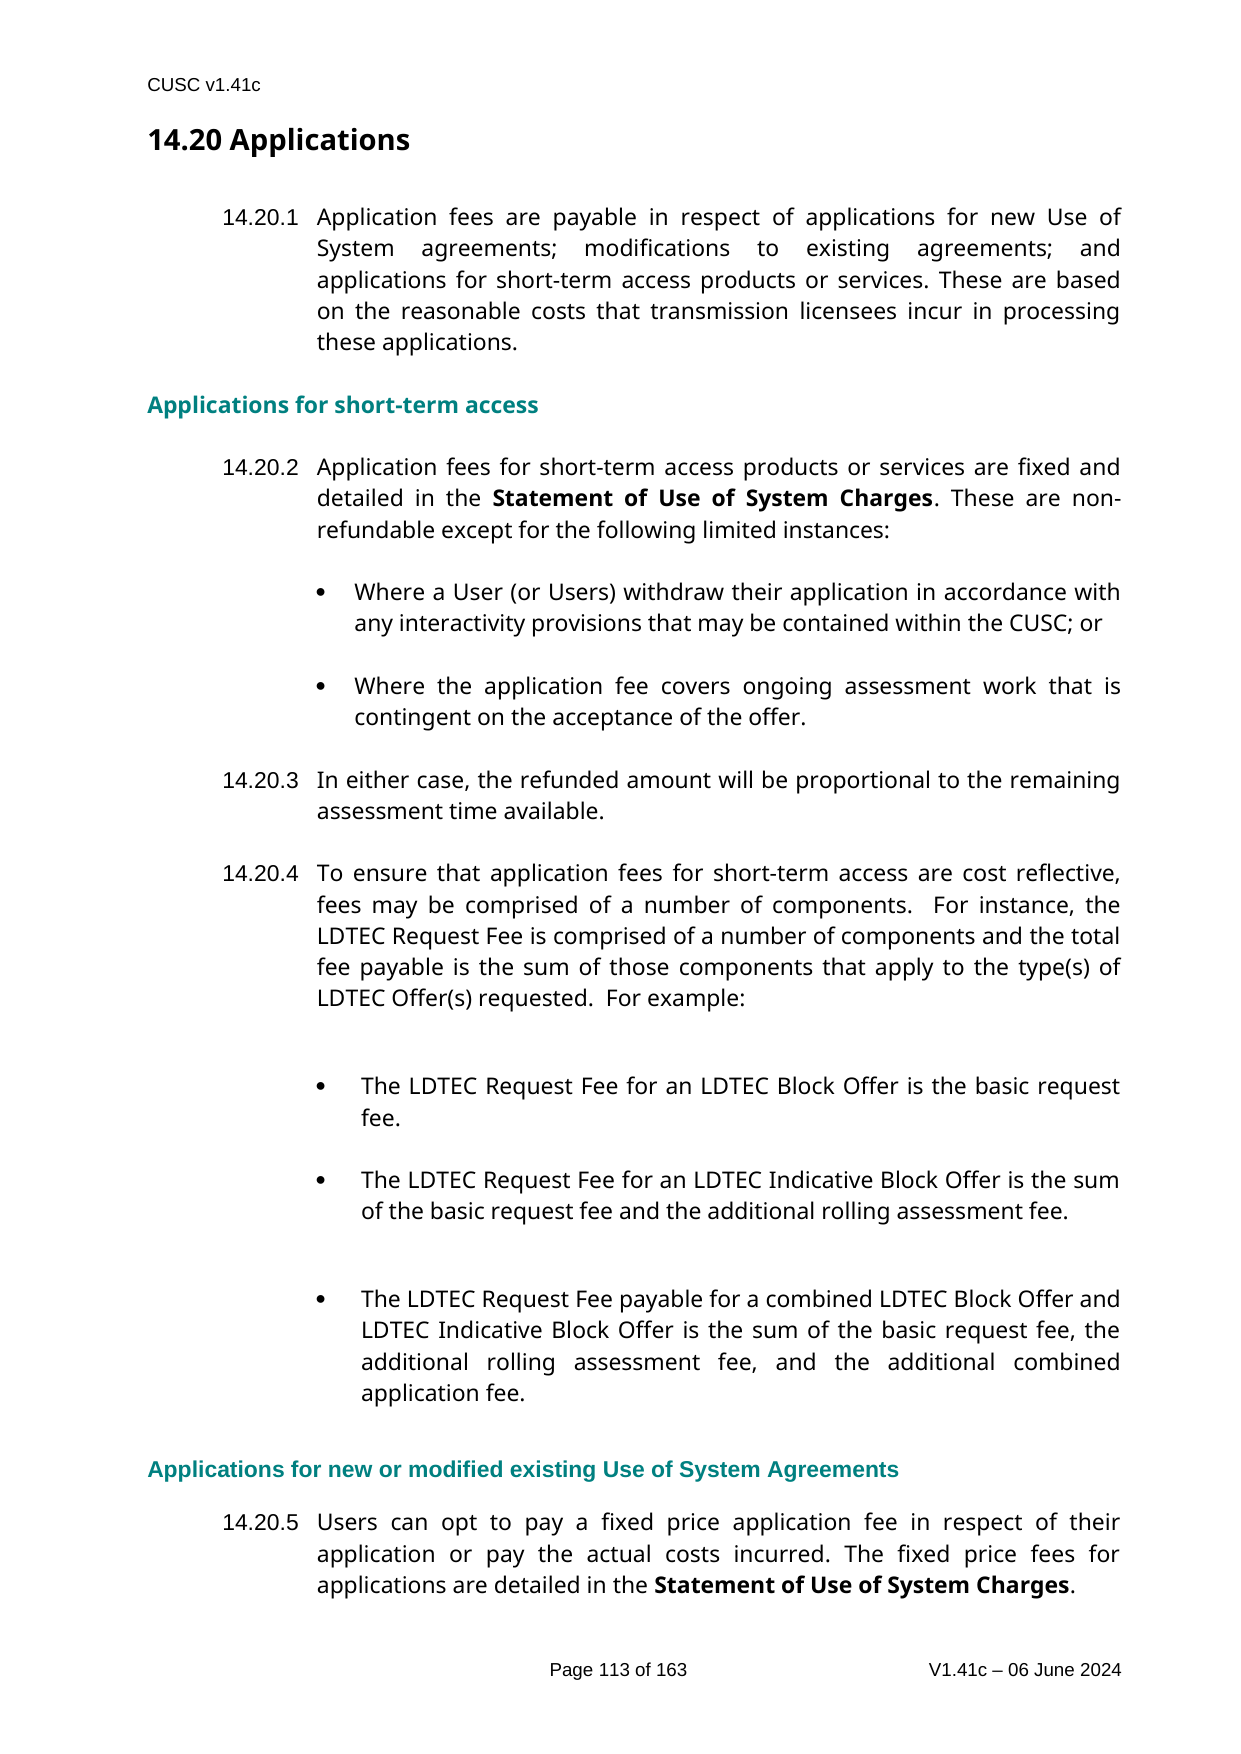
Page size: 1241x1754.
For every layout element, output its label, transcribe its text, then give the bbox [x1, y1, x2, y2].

text Applications for short-term access [147, 388, 1121, 420]
list Where the application fee covers ongoing assessment work that is contingent on the acceptance of the offer. [317, 670, 1121, 732]
list To ensure that application fees for short-term access are cost reflective, fees may be comprised of a number of components. For instance, the LDTEC Request Fee is comprised of a number of components and the total fee payable is the sum of those components that apply to the type(s) of LDTEC Offer(s) requested. For example: [222, 857, 1121, 1013]
list Application fees are payable in respect of applications for new Use of System agreements; modifications to existing agreements; and applications for short-term access products or services. These are based on the reasonable costs that transmission licensees incur in processing these applications. [222, 201, 1121, 357]
list Users can opt to pay a fixed price application fee in respect of their application or pay the actual costs incurred. The fixed price fees for applications are detailed in the Statement of Use of System Charges. [222, 1506, 1121, 1600]
list The LDTEC Request Fee for an LDTEC Block Offer is the basic request fee. [317, 1070, 1121, 1133]
list The LDTEC Request Fee payable for a combined LDTEC Block Offer and LDTEC Indicative Block Offer is the sum of the basic request fee, the additional rolling assessment fee, and the additional combined application fee. [317, 1283, 1121, 1408]
list Where a User (or Users) withdraw their application in accordance with any interactivity provisions that may be contained within the CUSC; or [317, 576, 1121, 638]
subtitle 14.20 Applications [147, 119, 1121, 158]
list In either case, the refunded amount will be proportional to the remaining assessment time available. [222, 763, 1121, 826]
list Application fees for short-term access products or services are fixed and detailed in the Statement of Use of System Charges. These are non-refundable except for the following limited instances: [222, 451, 1121, 545]
text Applications for new or modified existing Use of System Agreements [147, 1456, 1121, 1482]
list The LDTEC Request Fee for an LDTEC Indicative Block Offer is the sum of the basic request fee and the additional rolling assessment fee. [317, 1164, 1121, 1226]
